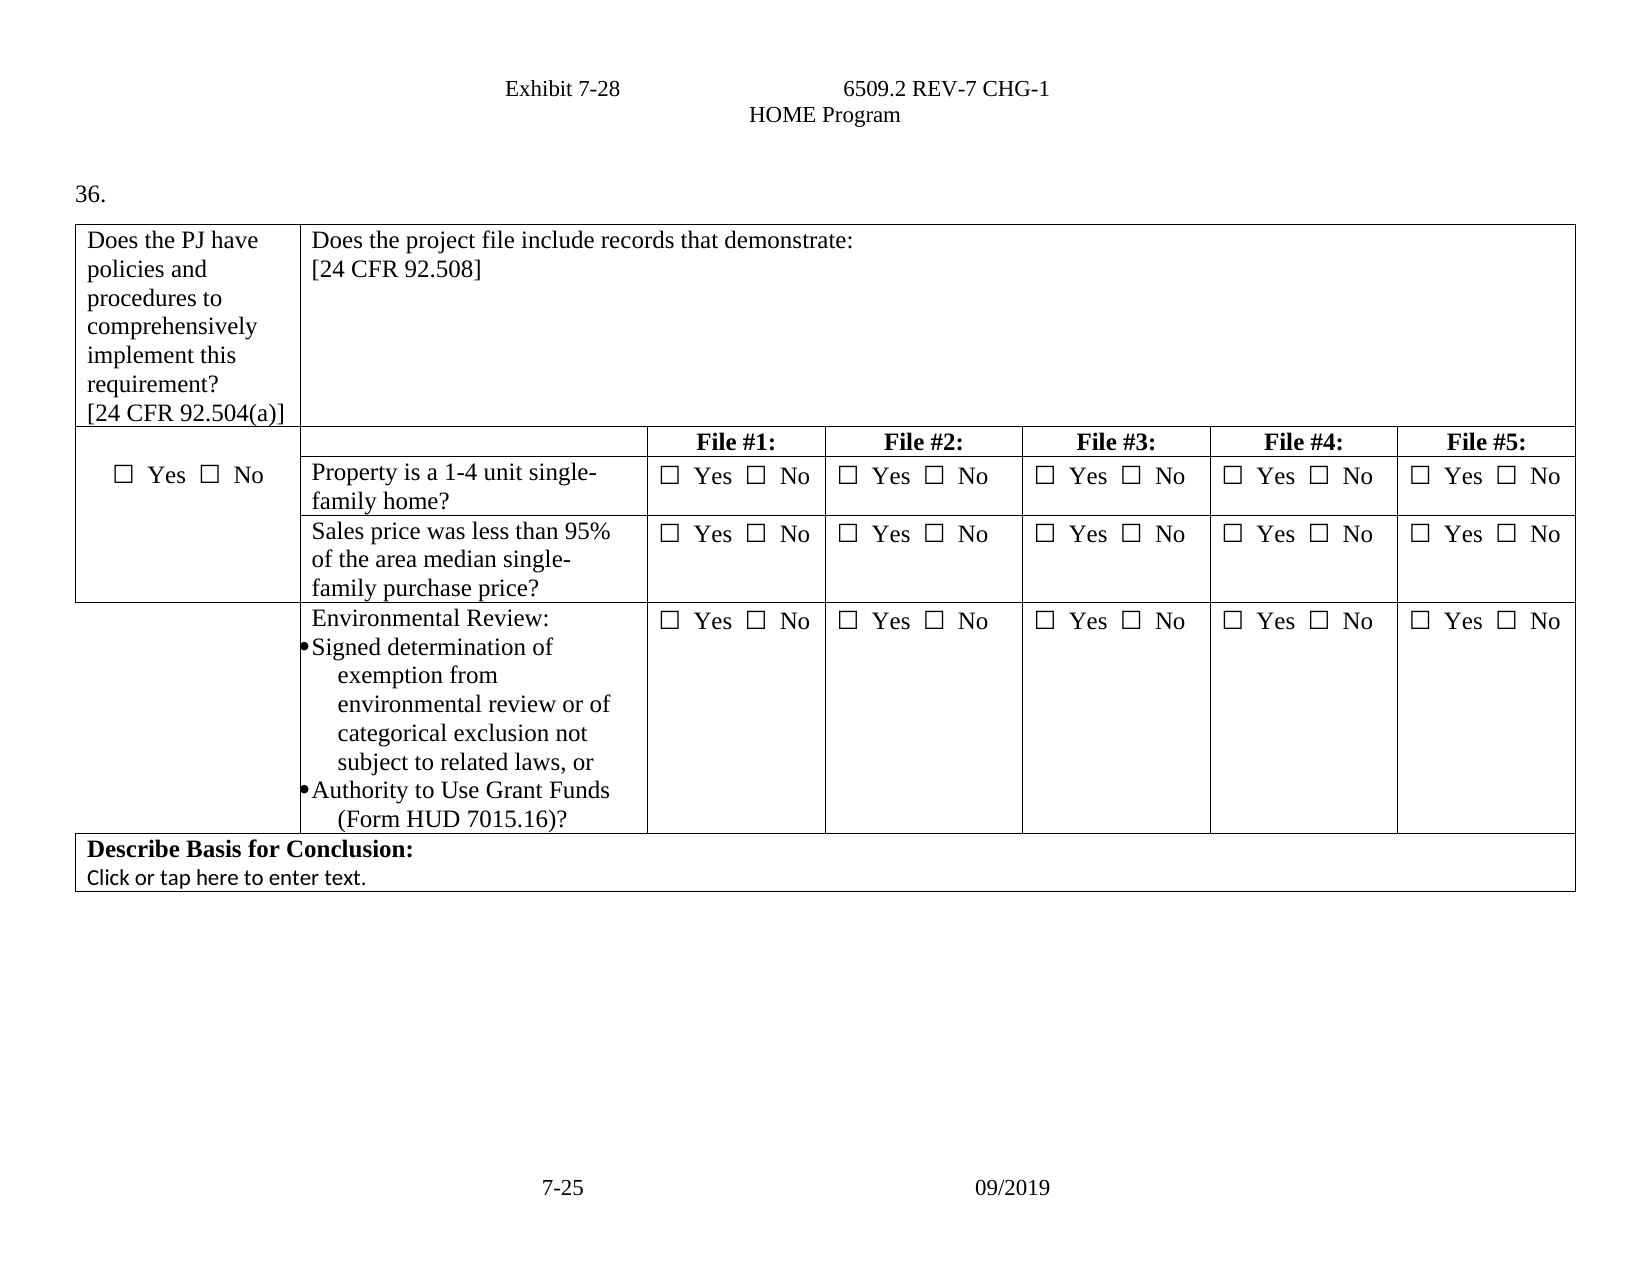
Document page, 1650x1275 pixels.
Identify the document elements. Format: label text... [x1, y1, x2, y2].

table_cell Yes No [1023, 457, 1210, 515]
table_cell Environmental Review: Signed determination of exemption from environmental review or of categorical exclusion not subject to related laws, or Authority to Use Grant Funds (Form HUD 7015.16)? [301, 603, 647, 833]
table_header Does the project file include records that demonstrate: [24 CFR 92.508] [301, 225, 1575, 426]
table_cell Yes No [826, 603, 1022, 833]
table_header Does the PJ have policies and procedures to comprehensively implement this requirement? [24 CFR 92.504(a)] [76, 225, 300, 426]
table_cell Yes No [648, 516, 825, 602]
table_cell [301, 427, 647, 456]
table_cell Yes No [1211, 516, 1397, 602]
table_cell File #4: [1211, 427, 1397, 456]
table_cell Yes No [1398, 603, 1575, 833]
text 36. [75, 179, 1575, 207]
table_cell Yes No [76, 427, 300, 602]
table_cell Sales price was less than 95% of the area median single-family purchase price? [301, 516, 647, 602]
table_cell Yes No [1023, 516, 1210, 602]
table_cell Yes No [1398, 457, 1575, 515]
table_cell Describe Basis for Conclusion: [76, 834, 1575, 891]
table_cell Yes No [1211, 603, 1397, 833]
table_cell File #5: [1398, 427, 1575, 456]
table_cell File #1: [648, 427, 825, 456]
table_cell Yes No [826, 516, 1022, 602]
table_cell Property is a 1-4 unit single-family home? [301, 457, 647, 515]
table_cell Yes No [1023, 603, 1210, 833]
table_cell File #2: [826, 427, 1022, 456]
table_cell Yes No [1398, 516, 1575, 602]
table_cell [76, 603, 300, 833]
table_cell File #3: [1023, 427, 1210, 456]
table_cell Yes No [648, 603, 825, 833]
table_cell Yes No [826, 457, 1022, 515]
table_cell Yes No [1211, 457, 1397, 515]
table_cell Yes No [648, 457, 825, 515]
